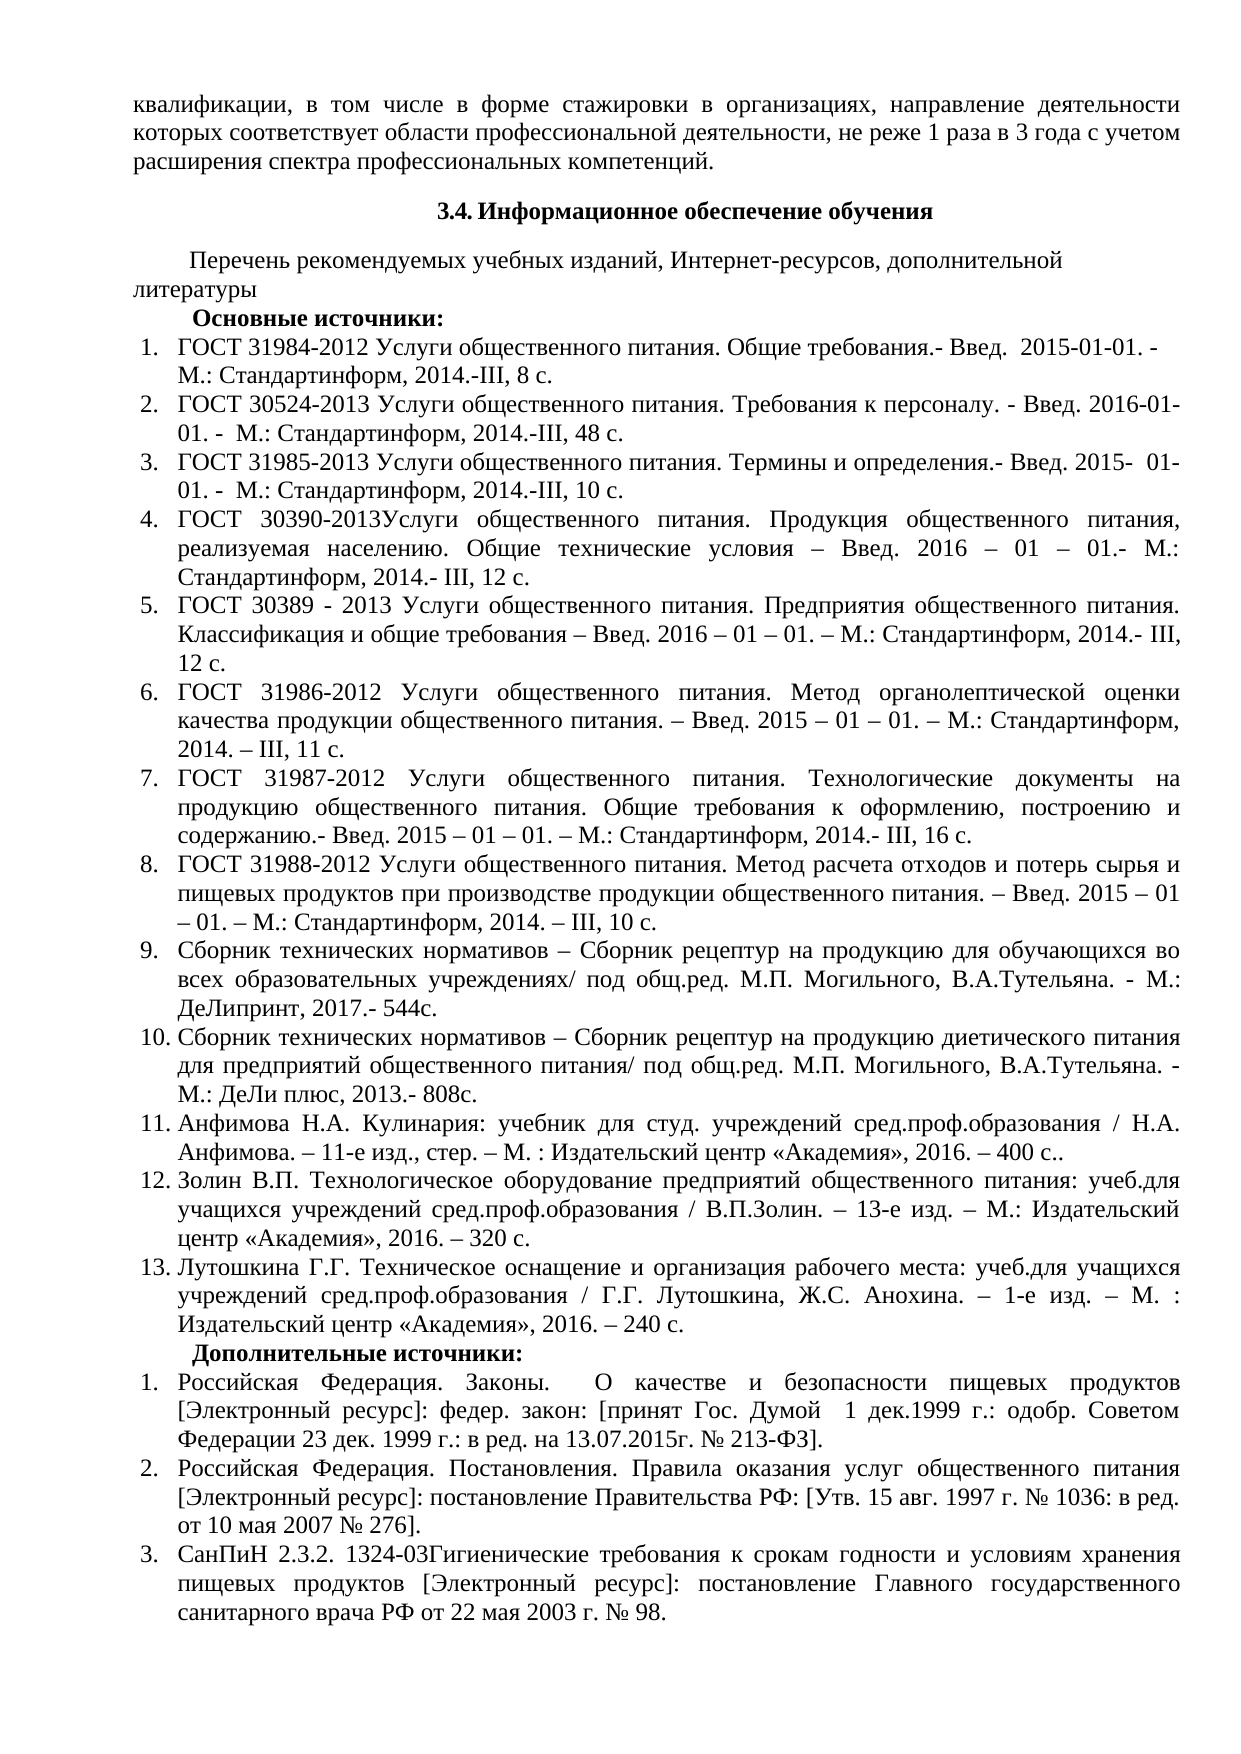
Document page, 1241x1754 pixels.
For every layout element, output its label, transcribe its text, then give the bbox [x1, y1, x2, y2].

list ГОСТ 31984-2012 Услуги общественного питания. Общие требования.- Введ. 2015-01-01. - М.: Стандартинформ, 2014.-III, 8 с. [140, 332, 1181, 389]
list СанПиН 2.3.2. 1324-03Гигиенические требования к срокам годности и условиям хранения пищевых продуктов [Электронный ресурс]: постановление Главного государственного санитарного врача РФ от 22 мая 2003 г. № 98. [140, 1539, 1181, 1625]
list Анфимова Н.А. Кулинария: учебник для студ. учреждений сред.проф.образования / Н.А. Анфимова. – 11-е изд., стер. – М. : Издательский центр «Академия», 2016. – 400 с.. [140, 1108, 1181, 1165]
list ГОСТ 30389 - 2013 Услуги общественного питания. Предприятия общественного питания. Классификация и общие требования – Введ. 2016 – 01 – 01. – М.: Стандартинформ, 2014.- III, 12 с. [140, 590, 1181, 677]
list ГОСТ 30524-2013 Услуги общественного питания. Требования к персоналу. - Введ. 2016-01-01. - М.: Стандартинформ, 2014.-III, 48 с. [140, 389, 1181, 447]
list ГОСТ 30390-2013Услуги общественного питания. Продукция общественного питания, реализуемая населению. Общие технические условия – Введ. 2016 – 01 – 01.- М.: Стандартинформ, 2014.- III, 12 с. [140, 504, 1181, 590]
list Российская Федерация. Законы. О качестве и безопасности пищевых продуктов [Электронный ресурс]: федер. закон: [принят Гос. Думой 1 дек.1999 г.: одобр. Советом Федерации 23 дек. 1999 г.: в ред. на 13.07.2015г. № 213-ФЗ]. [140, 1367, 1181, 1453]
text 3.4. Информационное обеспечение обучения [189, 196, 1181, 224]
text Дополнительные источники: [192, 1338, 1181, 1367]
list Сборник технических нормативов – Сборник рецептур на продукцию для обучающихся во всех образовательных учреждениях/ под общ.ред. М.П. Могильного, В.А.Тутельяна. - М.: ДеЛипринт, 2017.- 544с. [140, 935, 1181, 1022]
list ГОСТ 31985-2013 Услуги общественного питания. Термины и определения.- Введ. 2015- 01-01. - М.: Стандартинформ, 2014.-III, 10 с. [140, 447, 1181, 504]
list Сборник технических нормативов – Сборник рецептур на продукцию диетического питания для предприятий общественного питания/ под общ.ред. М.П. Могильного, В.А.Тутельяна. - М.: ДеЛи плюс, 2013.- 808с. [140, 1022, 1181, 1108]
list Российская Федерация. Постановления. Правила оказания услуг общественного питания [Электронный ресурс]: постановление Правительства РФ: [Утв. 15 авг. 1997 г. № 1036: в ред. от 10 мая 2007 № 276]. [140, 1453, 1181, 1539]
list Золин В.П. Технологическое оборудование предприятий общественного питания: учеб.для учащихся учреждений сред.проф.образования / В.П.Золин. – 13-е изд. – М.: Издательский центр «Академия», 2016. – 320 с. [140, 1165, 1181, 1252]
list ГОСТ 31986-2012 Услуги общественного питания. Метод органолептической оценки качества продукции общественного питания. – Введ. 2015 – 01 – 01. – М.: Стандартинформ, 2014. – III, 11 с. [140, 677, 1181, 763]
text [133, 89, 1181, 175]
text Перечень рекомендуемых учебных изданий, Интернет-ресурсов, дополнительной литературы [133, 245, 1181, 303]
list ГОСТ 31987-2012 Услуги общественного питания. Технологические документы на продукцию общественного питания. Общие требования к оформлению, построению и содержанию.- Введ. 2015 – 01 – 01. – М.: Стандартинформ, 2014.- III, 16 с. [140, 763, 1181, 849]
text Основные источники: [192, 303, 1181, 332]
list Лутошкина Г.Г. Техническое оснащение и организация рабочего места: учеб.для учащихся учреждений сред.проф.образования / Г.Г. Лутошкина, Ж.С. Анохина. – 1-е изд. – М. : Издательский центр «Академия», 2016. – 240 с. [140, 1252, 1181, 1338]
list ГОСТ 31988-2012 Услуги общественного питания. Метод расчета отходов и потерь сырья и пищевых продуктов при производстве продукции общественного питания. – Введ. 2015 – 01 – 01. – М.: Стандартинформ, 2014. – III, 10 с. [140, 849, 1181, 935]
